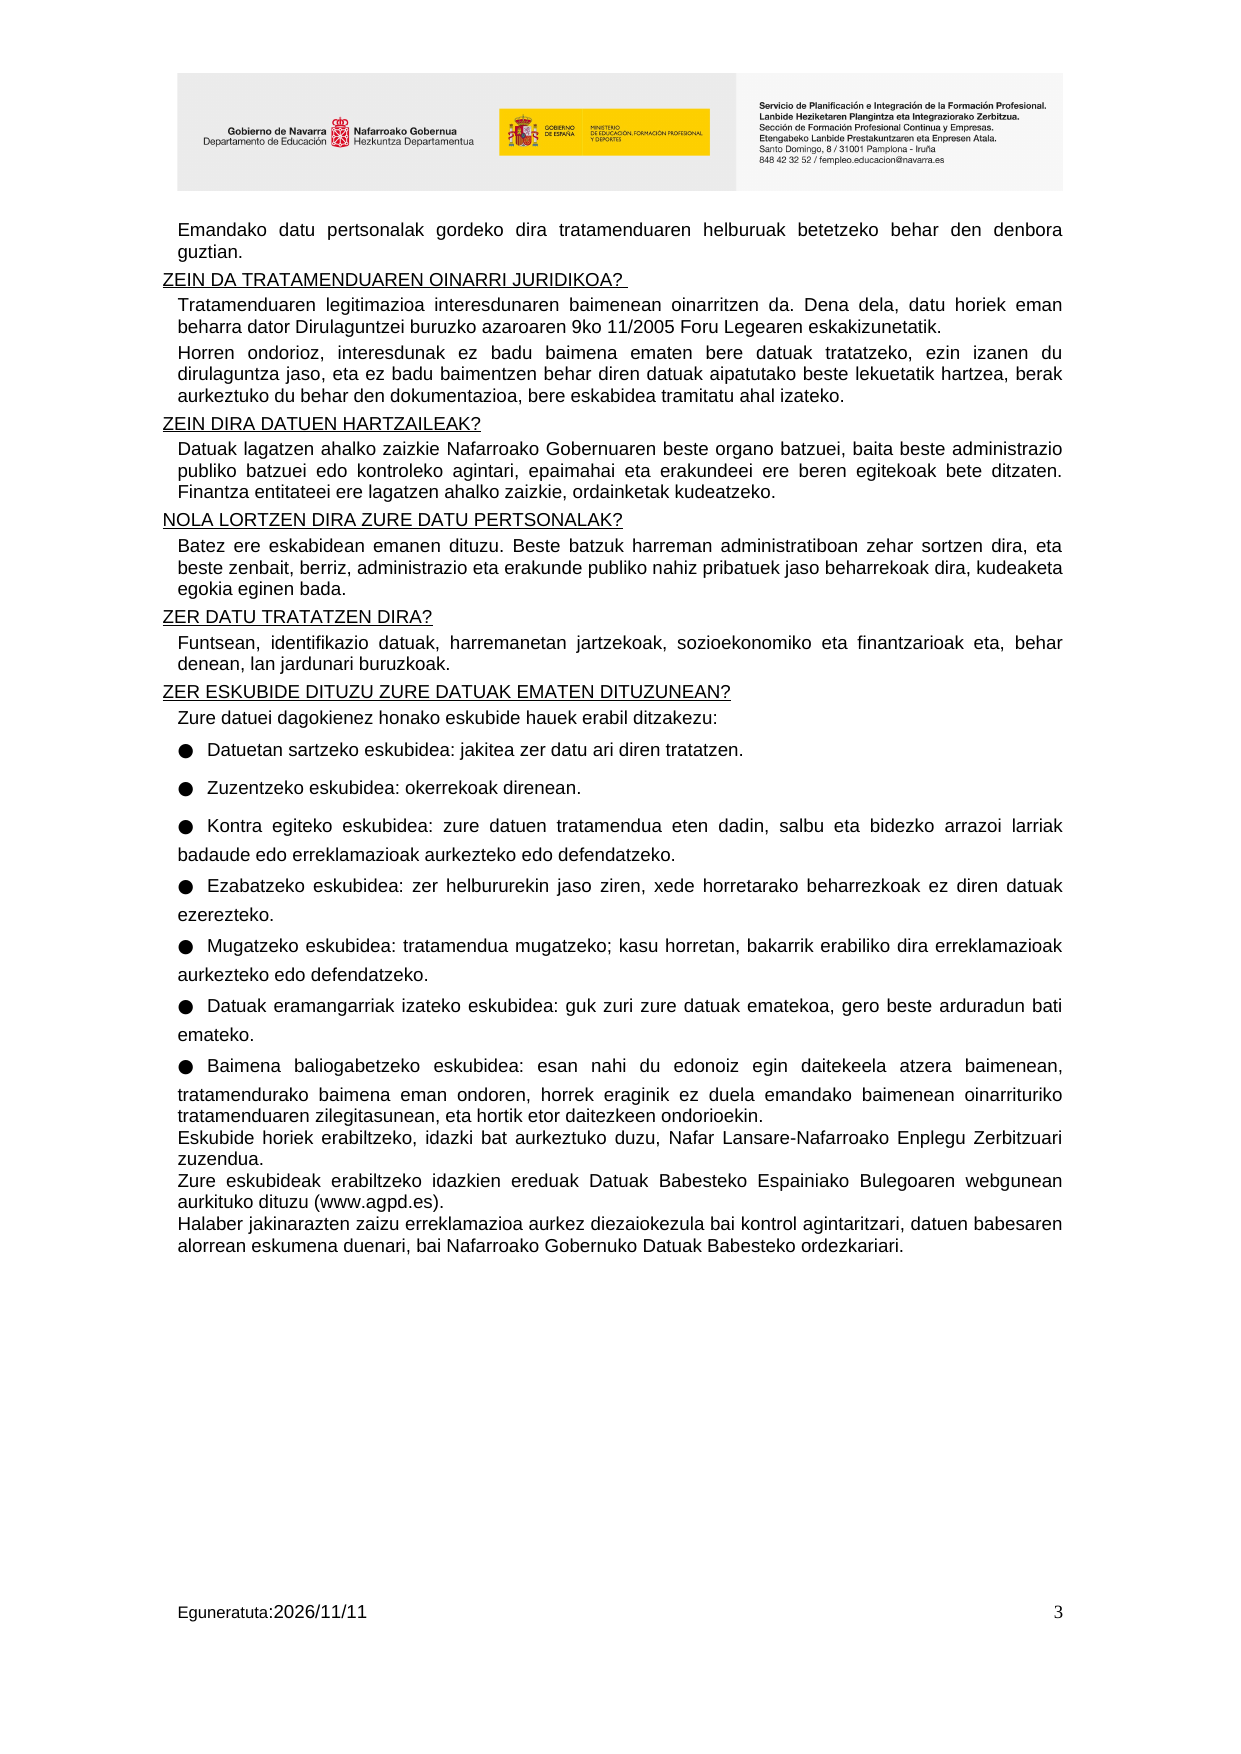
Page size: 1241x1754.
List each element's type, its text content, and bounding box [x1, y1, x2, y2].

text Funtsean, identifikazio datuak, harremanetan jartzekoak, sozioekonomiko eta finantzarioak eta, behar denean, lan jardunari buruzkoak. [177, 632, 1063, 675]
list Mugatzeko eskubidea: tratamendua mugatzeko; kasu horretan, bakarrik erabiliko dira erreklamazioak aurkezteko edo defendatzeko. [177, 925, 1063, 985]
text Tratamenduaren legitimazioa interesdunaren baimenean oinarritzen da. Dena dela, datu horiek eman beharra dator Dirulaguntzei buruzko azaroaren 9ko 11/2005 Foru Legearen eskakizunetatik. [177, 294, 1063, 337]
list Datuak eramangarriak izateko eskubidea: guk zuri zure datuak ematekoa, gero beste arduradun bati emateko. [177, 985, 1063, 1045]
list Ezabatzeko eskubidea: zer helbururekin jaso ziren, xede horretarako beharrezkoak ez diren datuak ezerezteko. [177, 865, 1063, 925]
text ZEIN DA TRATAMENDUAREN OINARRI JURIDIKOA? [162, 268, 1063, 290]
text Emandako datu pertsonalak gordeko dira tratamenduaren helburuak betetzeko behar den denbora guztian. [177, 219, 1063, 262]
text Zure eskubideak erabiltzeko idazkien ereduak Datuak Babesteko Espainiako Bulegoaren webgunean aurkituko dituzu (www.agpd.es). [177, 1170, 1063, 1213]
list Kontra egiteko eskubidea: zure datuen tratamendua eten dadin, salbu eta bidezko arrazoi larriak badaude edo erreklamazioak aurkezteko edo defendatzeko. [177, 805, 1063, 865]
text Eskubide horiek erabiltzeko, idazki bat aurkeztuko duzu, Nafar Lansare-Nafarroako Enplegu Zerbitzuari zuzendua. [177, 1127, 1063, 1170]
text ZER ESKUBIDE DITUZU ZURE DATUAK EMATEN DITUZUNEAN? [162, 681, 1063, 702]
list Baimena baliogabetzeko eskubidea: esan nahi du edonoiz egin daitekeela atzera baimenean, tratamendurako baimena eman ondoren, horrek eraginik ez duela emandako baimenean oinarrituriko tratamenduaren zilegitasunean, eta hortik etor daitezkeen ondorioekin. [177, 1045, 1063, 1127]
list Datuetan sartzeko eskubidea: jakitea zer datu ari diren tratatzen. [177, 728, 1063, 767]
text NOLA LORTZEN DIRA ZURE DATU PERTSONALAK? [162, 509, 1063, 531]
text Zure datuei dagokienez honako eskubide hauek erabil ditzakezu: [177, 707, 1063, 728]
list Zuzentzeko eskubidea: okerrekoak direnean. [177, 767, 1063, 805]
text ZEIN DIRA DATUEN HARTZAILEAK? [162, 412, 1063, 434]
text Halaber jakinarazten zaizu erreklamazioa aurkez diezaiokezula bai kontrol agintaritzari, datuen babesaren alorrean eskumena duenari, bai Nafarroako Gobernuko Datuak Babesteko ordezkariari. [177, 1213, 1063, 1256]
text Batez ere eskabidean emanen dituzu. Beste batzuk harreman administratiboan zehar sortzen dira, eta beste zenbait, berriz, administrazio eta erakunde publiko nahiz pribatuek jaso beharrekoak dira, kudeaketa egokia eginen bada. [177, 535, 1063, 599]
text Horren ondorioz, interesdunak ez badu baimena ematen bere datuak tratatzeko, ezin izanen du dirulaguntza jaso, eta ez badu baimentzen behar diren datuak aipatutako beste lekuetatik hartzea, berak aurkeztuko du behar den dokumentazioa, bere eskabidea tramitatu ahal izateko. [177, 342, 1063, 406]
text ZER DATU TRATATZEN DIRA? [162, 606, 1063, 627]
picture [177, 73, 1063, 191]
text Datuak lagatzen ahalko zaizkie Nafarroako Gobernuaren beste organo batzuei, baita beste administrazio publiko batzuei edo kontroleko agintari, epaimahai eta erakundeei ere beren egitekoak bete ditzaten. Finantza entitateei ere lagatzen ahalko zaizkie, ordainketak kudeatzeko. [177, 438, 1063, 503]
